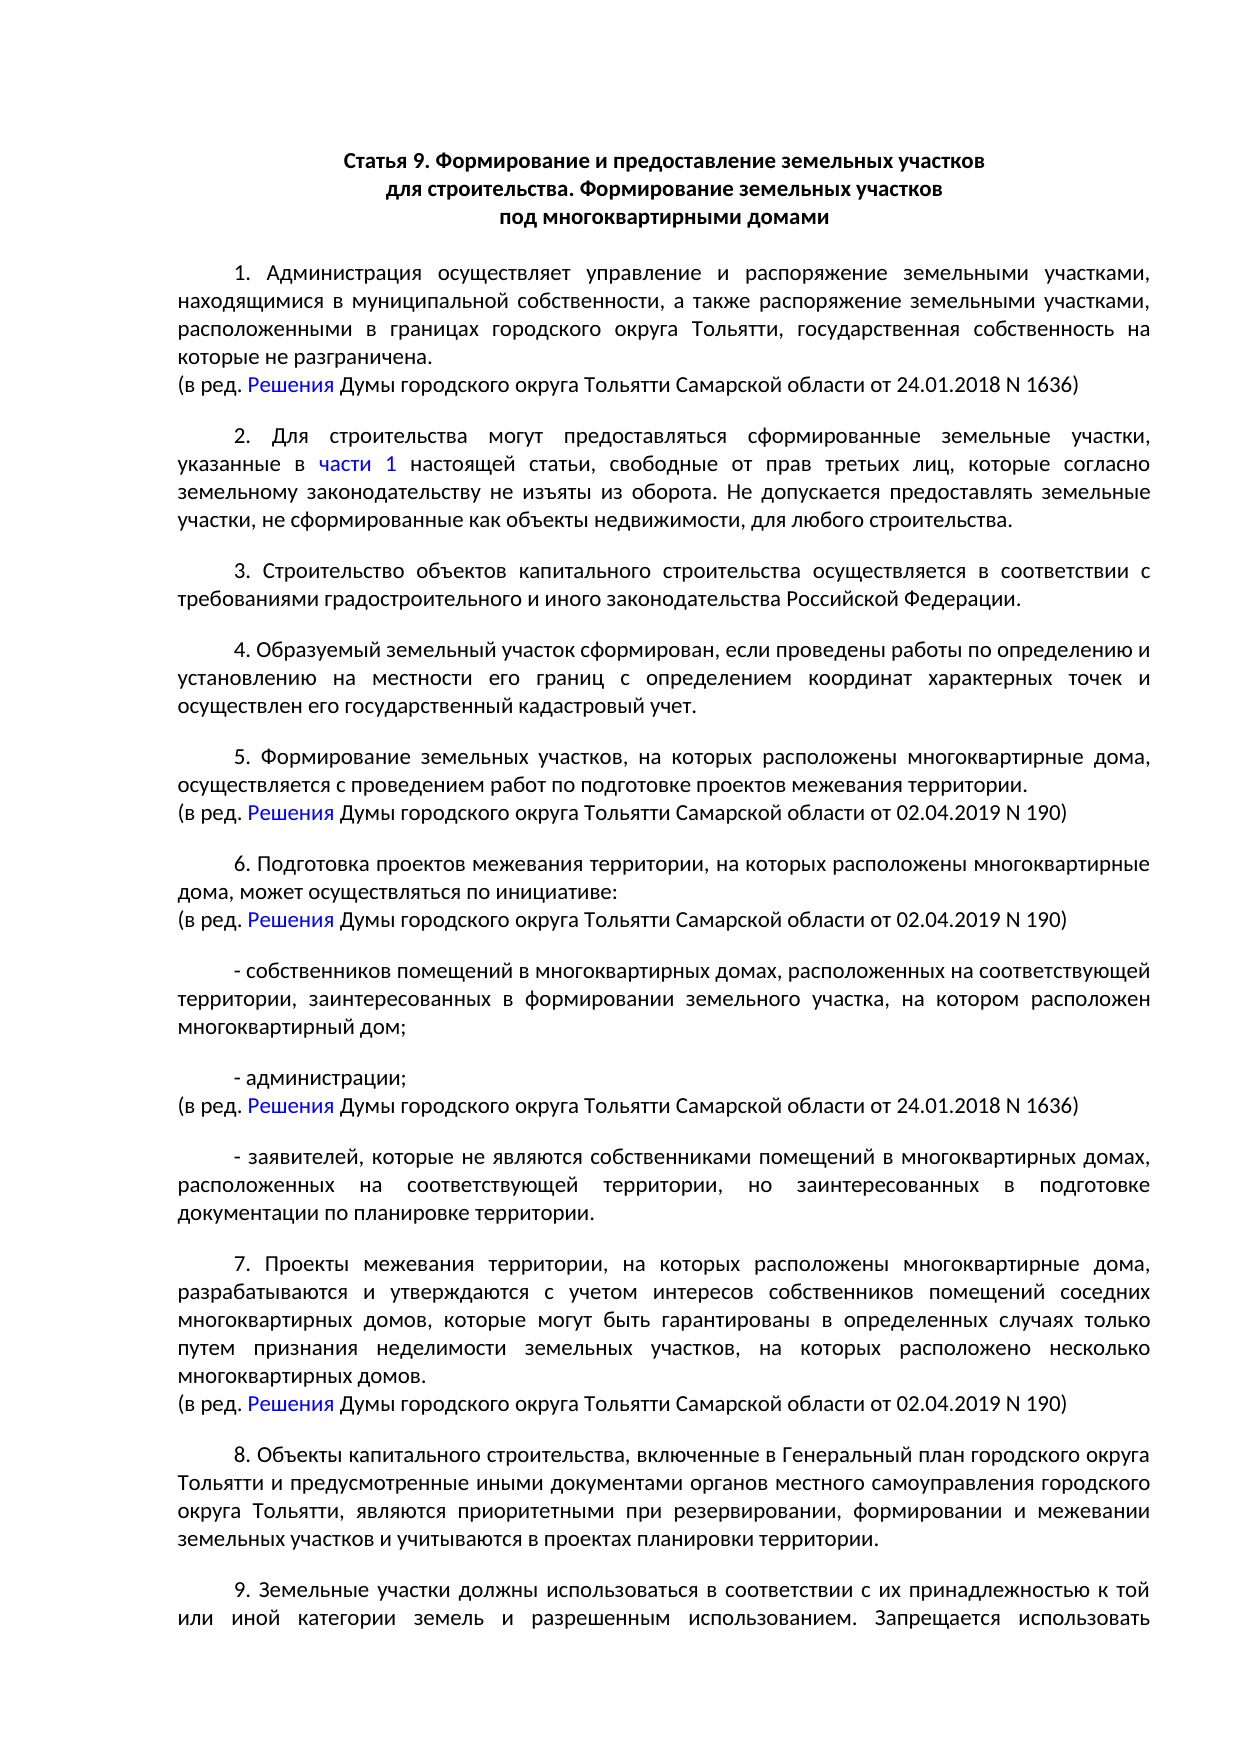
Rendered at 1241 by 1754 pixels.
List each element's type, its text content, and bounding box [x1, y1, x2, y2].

text (в ред. Решения Думы городского округа Тольятти Самарской области от 02.04.2019 N 190) [177, 1389, 1152, 1417]
text (в ред. Решения Думы городского округа Тольятти Самарской области от 24.01.2018 N 1636) [177, 1091, 1152, 1119]
text (в ред. Решения Думы городского округа Тольятти Самарской области от 02.04.2019 N 190) [177, 905, 1152, 933]
text - заявителей, которые не являются собственниками помещений в многоквартирных домах, расположенных на соответствующей территории, но заинтересованных в подготовке документации по планировке территории. [177, 1142, 1152, 1226]
text 7. Проекты межевания территории, на которых расположены многоквартирные дома, разрабатываются и утверждаются с учетом интересов собственников помещений соседних многоквартирных домов, которые могут быть гарантированы в определенных случаях только путем признания неделимости земельных участков, на которых расположено несколько многоквартирных домов. [177, 1249, 1152, 1389]
text 6. Подготовка проектов межевания территории, на которых расположены многоквартирные дома, может осуществляться по инициативе: [177, 849, 1152, 905]
text 8. Объекты капитального строительства, включенные в Генеральный план городского округа Тольятти и предусмотренные иными документами органов местного самоуправления городского округа Тольятти, являются приоритетными при резервировании, формировании и межевании земельных участков и учитываются в проектах планировки территории. [177, 1440, 1152, 1552]
text (в ред. Решения Думы городского округа Тольятти Самарской области от 02.04.2019 N 190) [177, 798, 1152, 826]
title Статья 9. Формирование и предоставление земельных участков [177, 146, 1152, 174]
text - администрации; [177, 1063, 1152, 1091]
text 3. Строительство объектов капитального строительства осуществляется в соответствии с требованиями градостроительного и иного законодательства Российской Федерации. [177, 556, 1152, 612]
text 1. Администрация осуществляет управление и распоряжение земельными участками, находящимися в муниципальной собственности, а также распоряжение земельными участками, расположенными в границах городского округа Тольятти, государственная собственность на которые не разграничена. [177, 258, 1152, 370]
text 4. Образуемый земельный участок сформирован, если проведены работы по определению и установлению на местности его границ с определением координат характерных точек и осуществлен его государственный кадастровый учет. [177, 635, 1152, 719]
text 2. Для строительства могут предоставляться сформированные земельные участки, указанные в части 1 настоящей статьи, свободные от прав третьих лиц, которые согласно земельному законодательству не изъяты из оборота. Не допускается предоставлять земельные участки, не сформированные как объекты недвижимости, для любого строительства. [177, 421, 1152, 533]
text (в ред. Решения Думы городского округа Тольятти Самарской области от 24.01.2018 N 1636) [177, 370, 1152, 398]
text - собственников помещений в многоквартирных домах, расположенных на соответствующей территории, заинтересованных в формировании земельного участка, на котором расположен многоквартирный дом; [177, 956, 1152, 1040]
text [177, 1575, 1152, 1631]
text 5. Формирование земельных участков, на которых расположены многоквартирные дома, осуществляется с проведением работ по подготовке проектов межевания территории. [177, 742, 1152, 798]
title для строительства. Формирование земельных участков [177, 174, 1152, 202]
title под многоквартирными домами [177, 202, 1152, 230]
